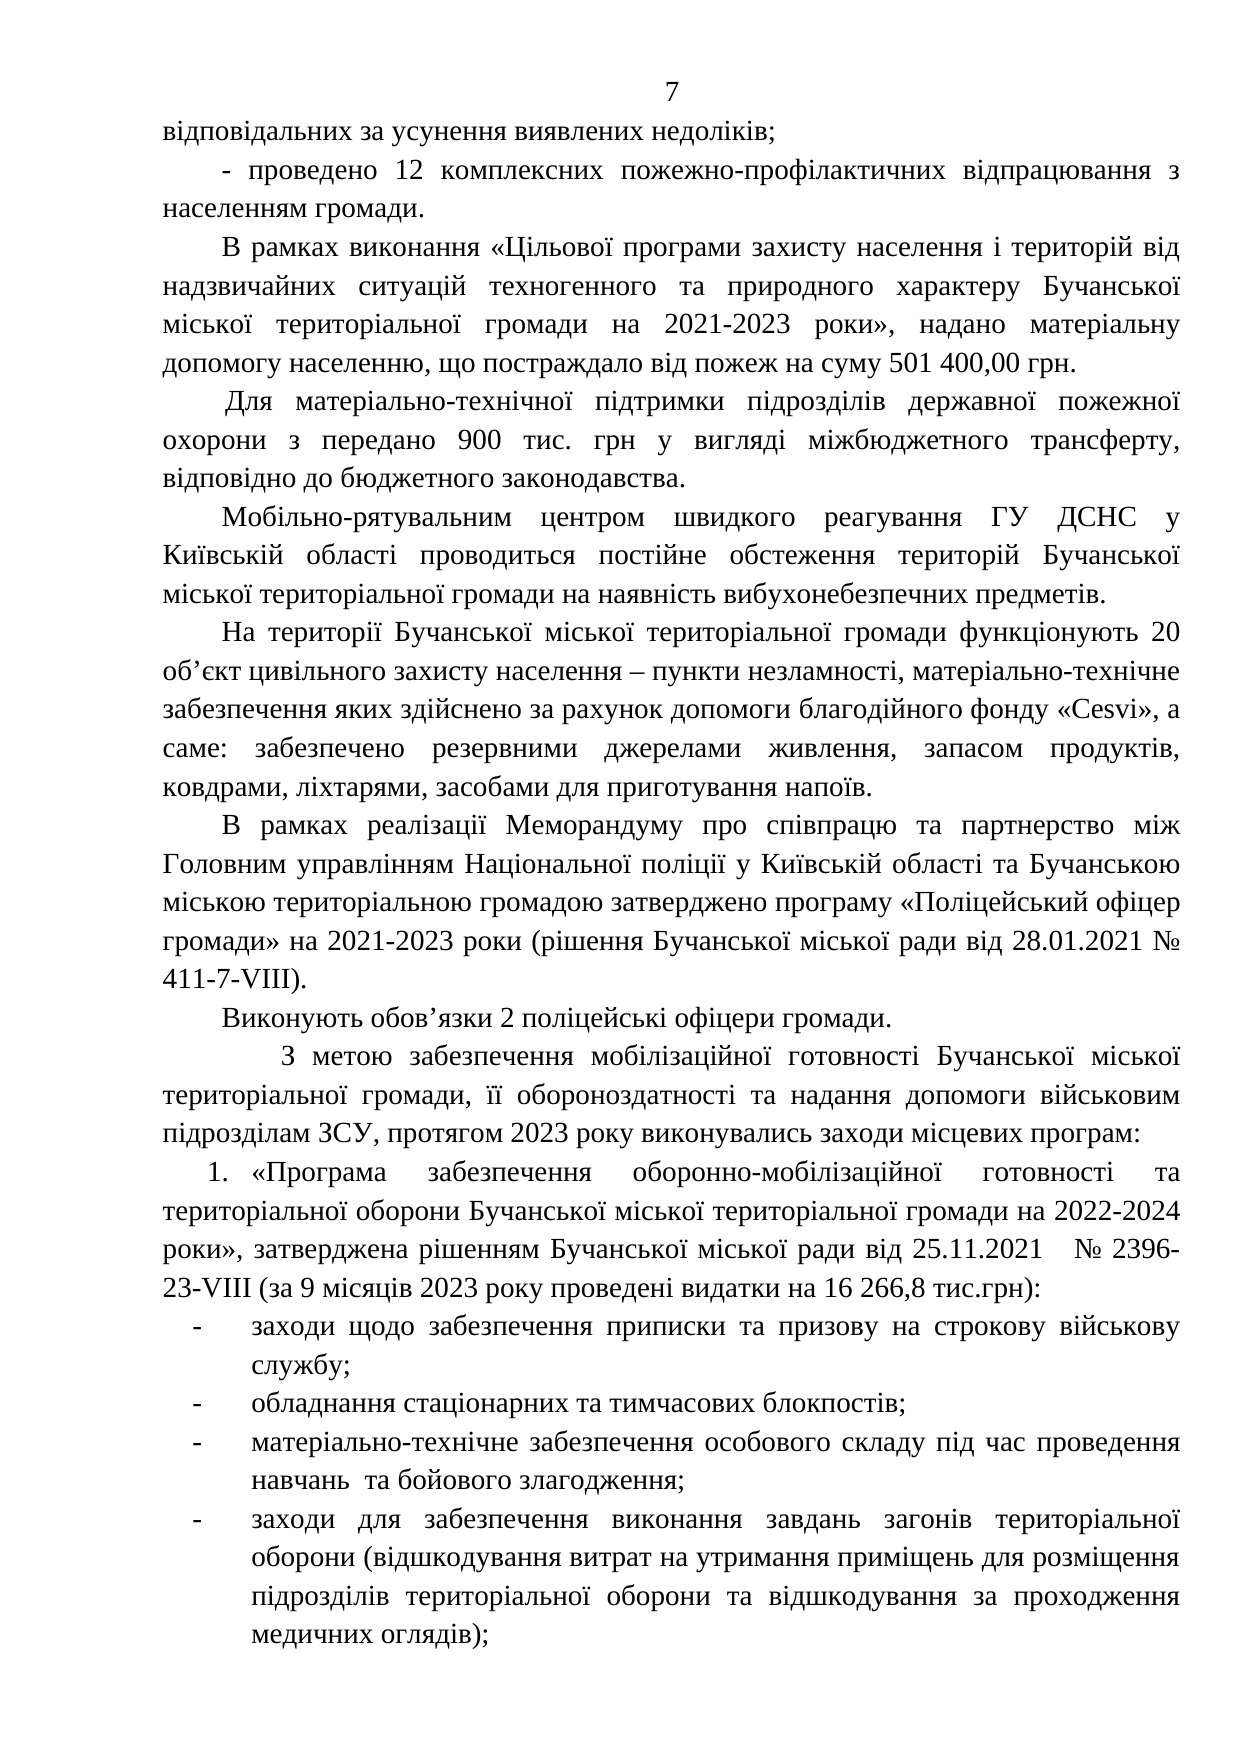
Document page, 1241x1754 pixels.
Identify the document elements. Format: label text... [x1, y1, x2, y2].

list обладнання стаціонарних та тимчасових блокпостів; [192, 1385, 1181, 1419]
text В рамках виконання «Цільової програми захисту населення і територій від надзвичайних ситуацій техногенного та природного характеру Бучанської міської територіальної громади на 2021-2023 роки», надано матеріальну допомогу населенню, що постраждало від пожеж на суму 501 400,00 грн. [162, 229, 1181, 378]
text З метою забезпечення мобілізаційної готовності Бучанської міської територіальної громади, її обороноздатності та надання допомоги військовим підрозділам ЗСУ, протягом 2023 року виконувались заходи місцевих програм: [162, 1038, 1181, 1149]
list «Програма забезпечення оборонно-мобілізаційної готовності та територіальної оборони Бучанської міської територіальної громади на 2022-2024 роки», затверджена рішенням Бучанської міської ради від 25.11.2021 № 2396-23-VIII (за 9 місяців 2023 року проведені видатки на 16 266,8 тис.грн): [162, 1154, 1181, 1303]
text Для матеріально-технічної підтримки підрозділів державної пожежної охорони з передано 900 тис. грн у вигляді міжбюджетного трансферту, відповідно до бюджетного законодавства. [162, 383, 1181, 494]
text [162, 113, 1181, 147]
text На території Бучанської міської територіальної громади функціонують 20 об’єкт цивільного захисту населення – пункти незламності, матеріально-технічне забезпечення яких здійснено за рахунок допомоги благодійного фонду «Cesvi», а саме: забезпечено резервними джерелами живлення, запасом продуктів, ковдрами, ліхтарями, засобами для приготування напоїв. [162, 614, 1181, 802]
list заходи щодо забезпечення приписки та призову на строкову військову службу; [192, 1308, 1181, 1380]
list заходи для забезпечення виконання завдань загонів територіальної оборони (відшкодування витрат на утримання приміщень для розміщення підрозділів територіальної оборони та відшкодування за проходження медичних оглядів); [192, 1501, 1181, 1650]
list матеріально-технічне забезпечення особового складу під час проведення навчань та бойового злагодження; [192, 1424, 1181, 1496]
text В рамках реалізації Меморандуму про співпрацю та партнерство між Головним управлінням Національної поліції у Київській області та Бучанською міською територіальною громадою затверджено програму «Поліцейський офіцер громади» на 2021-2023 роки (рішення Бучанської міської ради від 28.01.2021 № 411-7-VIIІ). [162, 807, 1181, 995]
text Виконують обов’язки 2 поліцейські офіцери громади. [162, 1000, 1181, 1033]
text - проведено 12 комплексних пожежно-профілактичних відпрацювання з населенням громади. [162, 152, 1181, 224]
text Мобільно-рятувальним центром швидкого реагування ГУ ДСНС у Київській області проводиться постійне обстеження територій Бучанської міської територіальної громади на наявність вибухонебезпечних предметів. [162, 499, 1181, 609]
